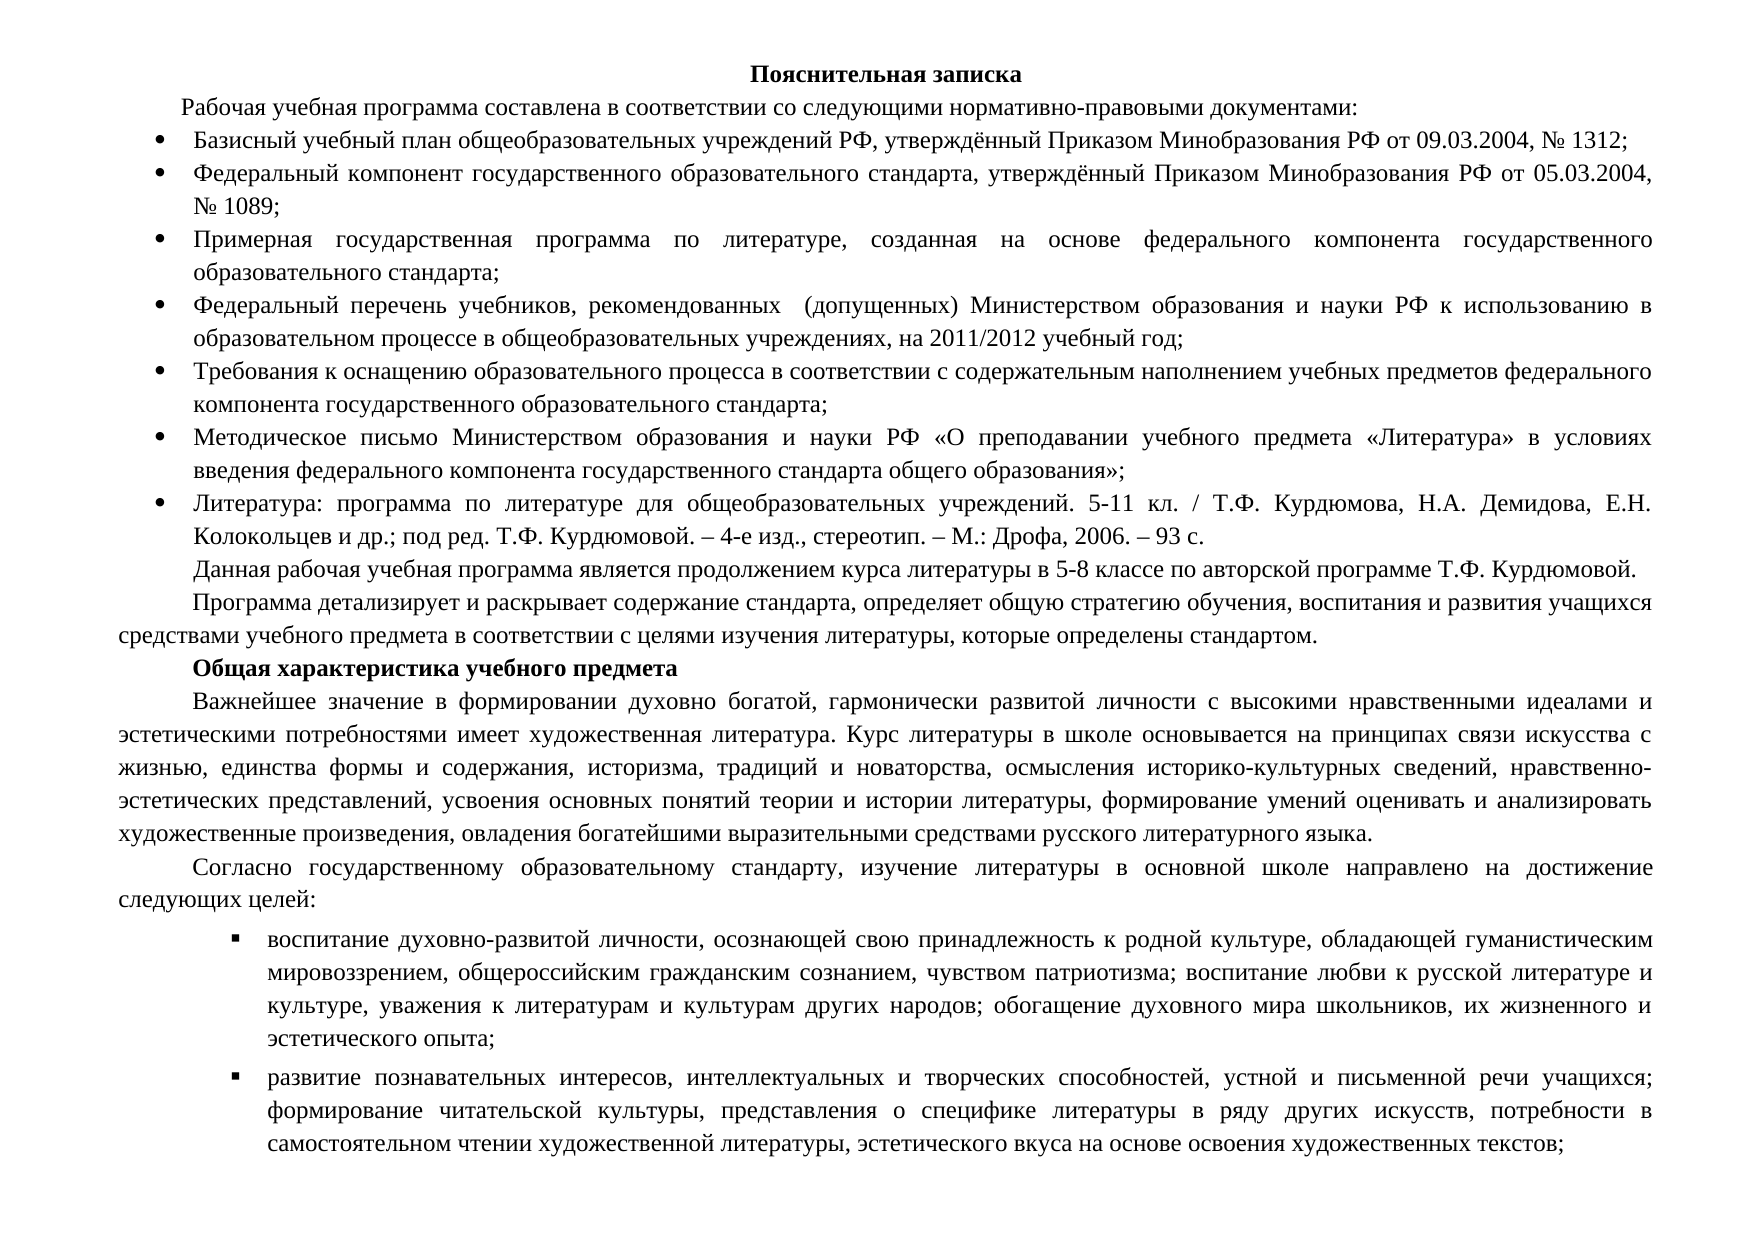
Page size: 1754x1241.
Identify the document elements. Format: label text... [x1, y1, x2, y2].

list развитие познавательных интересов, интеллектуальных и творческих способностей, устной и письменной речи учащихся; формирование читательской культуры, представления о специфике литературы в ряду других искусств, потребности в самостоятельном чтении художественной литературы, эстетического вкуса на основе освоения художественных текстов; [229, 1062, 1654, 1157]
list Литература: программа по литературе для общеобразовательных учреждений. 5-11 кл. / Т.Ф. Курдюмова, Н.А. Демидова, Е.Н. Колокольцев и др.; под ред. Т.Ф. Курдюмовой. – 4-е изд., стереотип. – М.: Дрофа, 2006. – 93 с. [156, 488, 1654, 550]
text Важнейшее значение в формировании духовно богатой, гармонически развитой личности с высокими нравственными идеалами и эстетическими потребностями имеет художественная литература. Курс литературы в школе основывается на принципах связи искусства с жизнью, единства формы и содержания, историзма, традиций и новаторства, осмысления историко-культурных сведений, нравственно-эстетических представлений, усвоения основных понятий теории и истории литературы, формирование умений оценивать и анализировать художественные произведения, овладения богатейшими выразительными средствами русского литературного языка. [118, 686, 1654, 847]
list Базисный учебный план общеобразовательных учреждений РФ, утверждённый Приказом Минобразования РФ от 09.03.2004, № 1312; [156, 125, 1654, 154]
list Федеральный перечень учебников, рекомендованных (допущенных) Министерством образования и науки РФ к использованию в образовательном процессе в общеобразовательных учреждениях, на 2011/2012 учебный год; [156, 290, 1654, 352]
list воспитание духовно-развитой личности, осознающей свою принадлежность к родной культуре, обладающей гуманистическим мировоззрением, общероссийским гражданским сознанием, чувством патриотизма; воспитание любви к русской литературе и культуре, уважения к литературам и культурам других народов; обогащение духовного мира школьников, их жизненного и эстетического опыта; [229, 924, 1654, 1052]
text Программа детализирует и раскрывает содержание стандарта, определяет общую стратегию обучения, воспитания и развития учащихся средствами учебного предмета в соответствии с целями изучения литературы, которые определены стандартом. [118, 587, 1654, 649]
text Данная рабочая учебная программа является продолжением курса литературы в 5-8 классе по авторской программе Т.Ф. Курдюмовой. [118, 554, 1654, 583]
list Федеральный компонент государственного образовательного стандарта, утверждённый Приказом Минобразования РФ от 05.03.2004, № 1089; [156, 158, 1654, 220]
text Пояснительная записка [118, 59, 1654, 88]
text Рабочая учебная программа составлена в соответствии со следующими нормативно-правовыми документами: [118, 92, 1654, 121]
text Согласно государственному образовательному стандарту, изучение литературы в основной школе направлено на достижение следующих целей: [118, 852, 1654, 913]
list Требования к оснащению образовательного процесса в соответствии с содержательным наполнением учебных предметов федерального компонента государственного образовательного стандарта; [156, 356, 1654, 418]
text Общая характеристика учебного предмета [118, 653, 1654, 682]
list Методическое письмо Министерством образования и науки РФ «О преподавании учебного предмета «Литература» в условиях введения федерального компонента государственного стандарта общего образования»; [156, 422, 1654, 484]
list Примерная государственная программа по литературе, созданная на основе федерального компонента государственного образовательного стандарта; [156, 224, 1654, 286]
